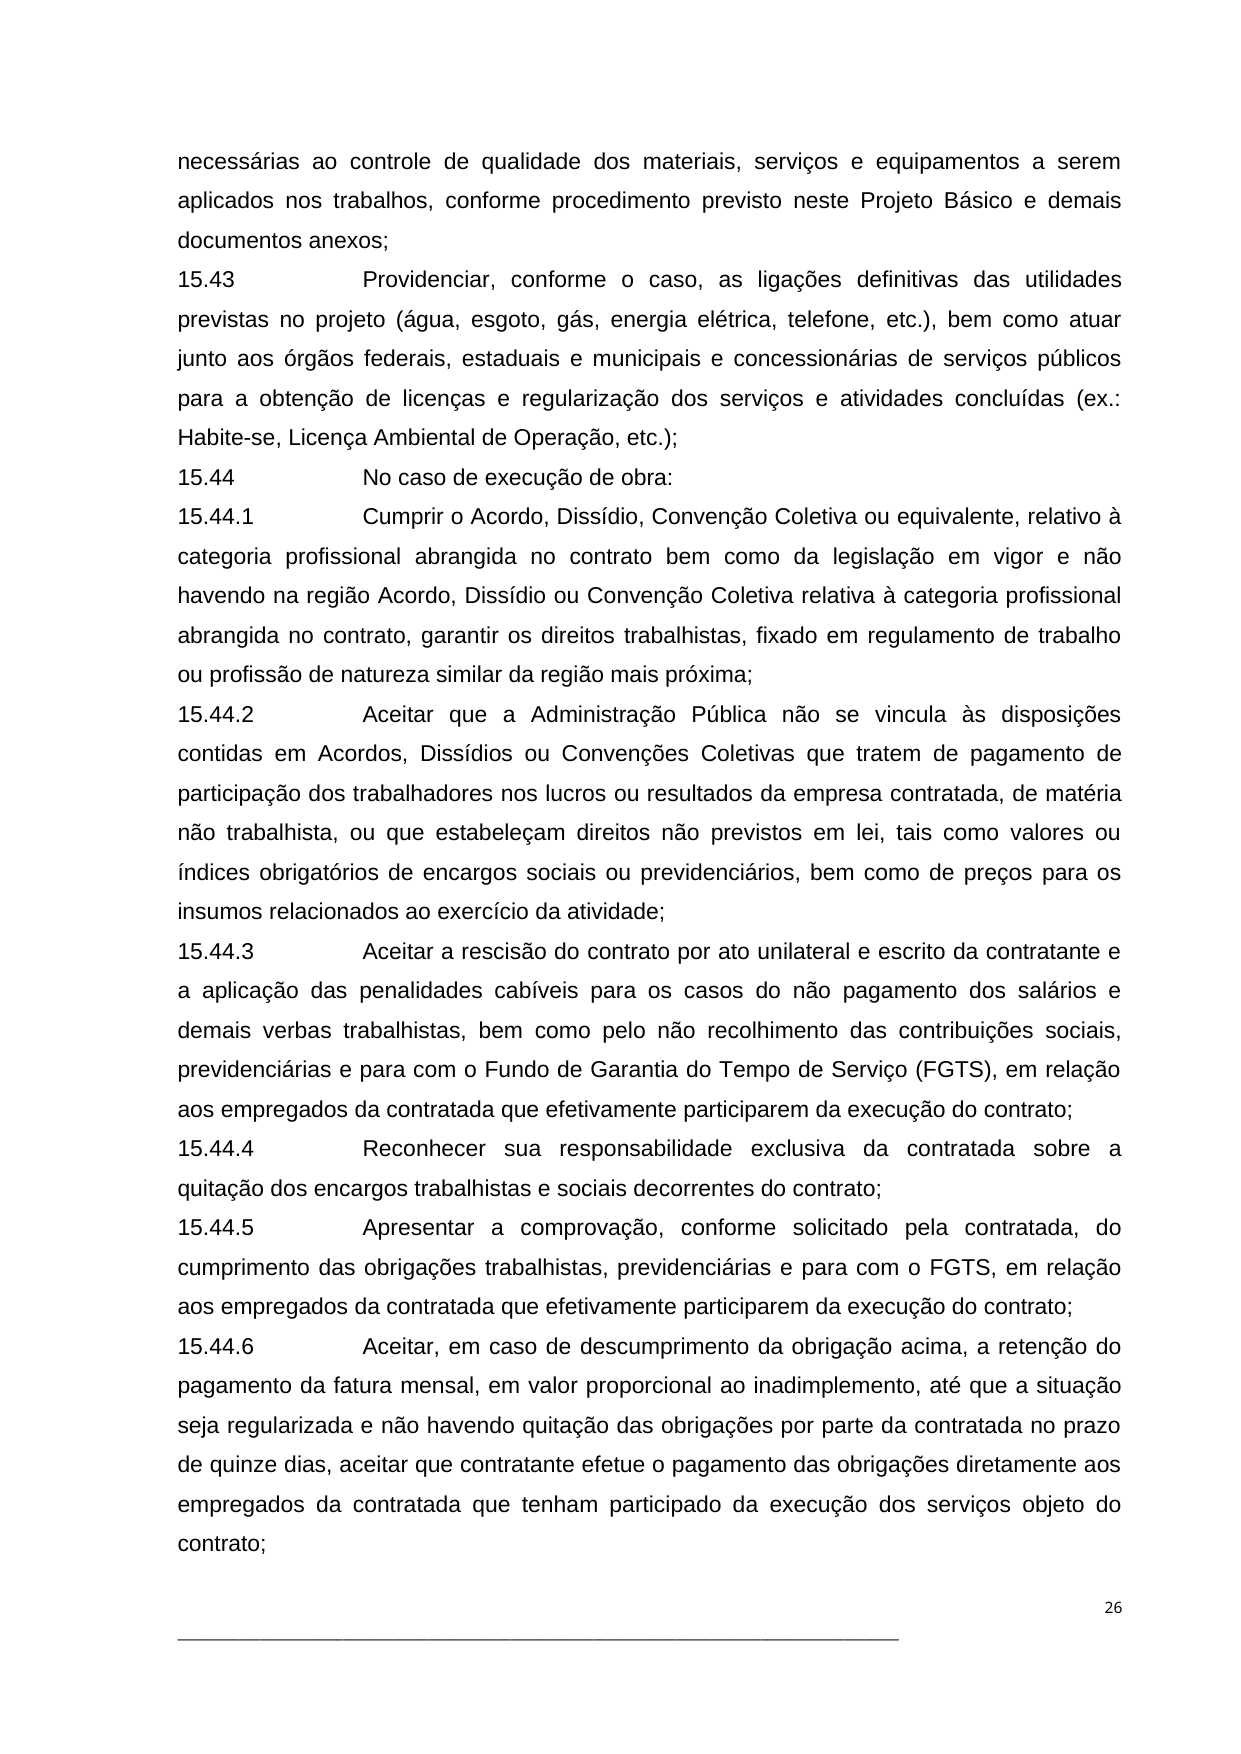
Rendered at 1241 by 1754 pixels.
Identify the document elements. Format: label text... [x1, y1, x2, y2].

text 15.44.5 Apresentar a comprovação, conforme solicitado pela contratada, do cumprimento das obrigações trabalhistas, previdenciárias e para com o FGTS, em relação aos empregados da contratada que efetivamente participarem da execução do contrato; [177, 1214, 1122, 1320]
text 15.44 No caso de execução de obra: [177, 464, 1122, 490]
text 15.44.2 Aceitar que a Administração Pública não se vincula às disposições contidas em Acordos, Dissídios ou Convenções Coletivas que tratem de pagamento de participação dos trabalhadores nos lucros ou resultados da empresa contratada, de matéria não trabalhista, ou que estabeleçam direitos não previstos em lei, tais como valores ou índices obrigatórios de encargos sociais ou previdenciários, bem como de preços para os insumos relacionados ao exercício da atividade; [177, 701, 1122, 924]
text 15.44.4 Reconhecer sua responsabilidade exclusiva da contratada sobre a quitação dos encargos trabalhistas e sociais decorrentes do contrato; [177, 1135, 1122, 1201]
text 15.43 Providenciar, conforme o caso, as ligações definitivas das utilidades previstas no projeto (água, esgoto, gás, energia elétrica, telefone, etc.), bem como atuar junto aos órgãos federais, estaduais e municipais e concessionárias de serviços públicos para a obtenção de licenças e regularização dos serviços e atividades concluídas (ex.: Habite-se, Licença Ambiental de Operação, etc.); [177, 266, 1122, 451]
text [177, 148, 1122, 253]
text 15.44.6 Aceitar, em caso de descumprimento da obrigação acima, a retenção do pagamento da fatura mensal, em valor proporcional ao inadimplemento, até que a situação seja regularizada e não havendo quitação das obrigações por parte da contratada no prazo de quinze dias, aceitar que contratante efetue o pagamento das obrigações diretamente aos empregados da contratada que tenham participado da execução dos serviços objeto do contrato; [177, 1333, 1122, 1557]
text 15.44.3 Aceitar a rescisão do contrato por ato unilateral e escrito da contratante e a aplicação das penalidades cabíveis para os casos do não pagamento dos salários e demais verbas trabalhistas, bem como pelo não recolhimento das contribuições sociais, previdenciárias e para com o Fundo de Garantia do Tempo de Serviço (FGTS), em relação aos empregados da contratada que efetivamente participarem da execução do contrato; [177, 938, 1122, 1122]
text 15.44.1 Cumprir o Acordo, Dissídio, Convenção Coletiva ou equivalente, relativo à categoria profissional abrangida no contrato bem como da legislação em vigor e não havendo na região Acordo, Dissídio ou Convenção Coletiva relativa à categoria profissional abrangida no contrato, garantir os direitos trabalhistas, fixado em regulamento de trabalho ou profissão de natureza similar da região mais próxima; [177, 503, 1122, 688]
